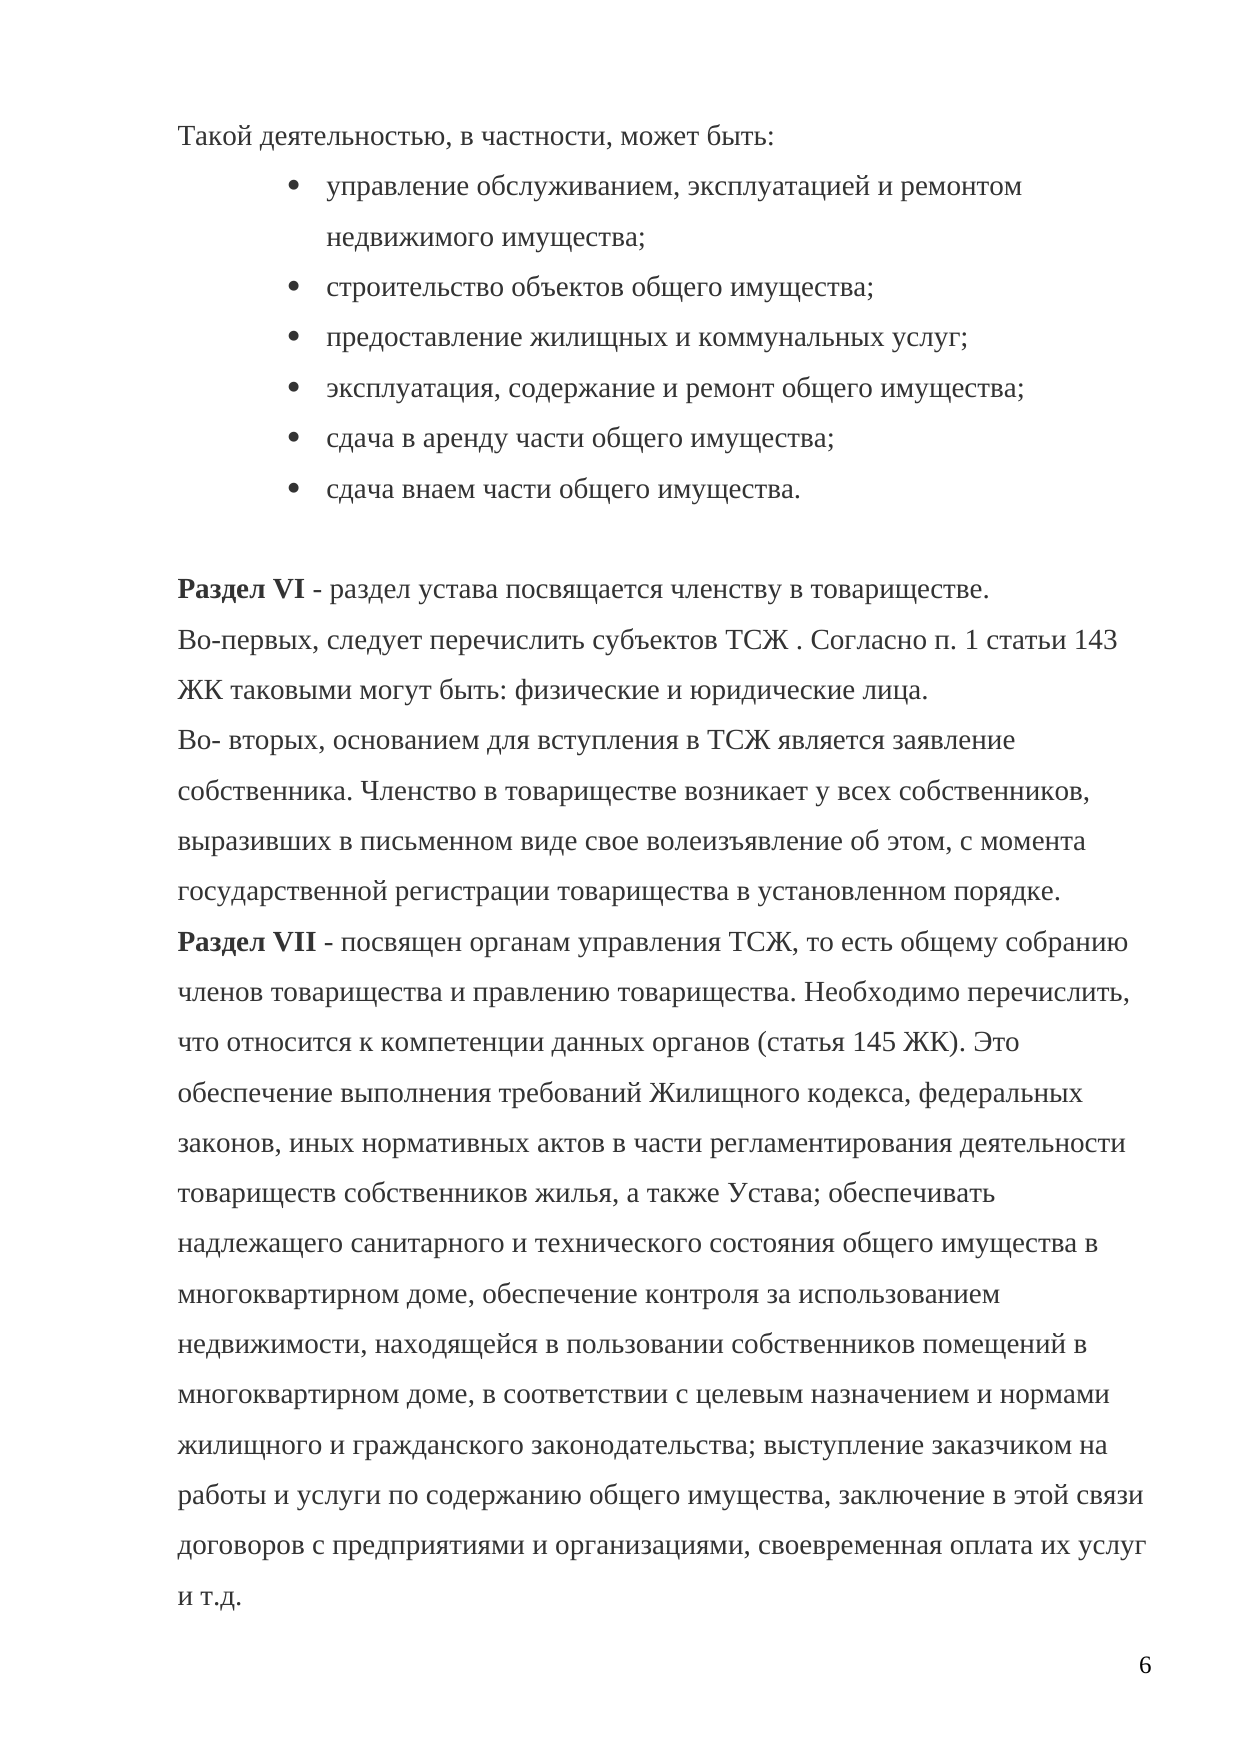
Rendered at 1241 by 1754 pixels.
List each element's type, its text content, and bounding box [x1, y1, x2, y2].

list строительство объектов общего имущества; [288, 269, 1152, 303]
text Раздел VI - раздел устава посвящается членству в товариществе. [177, 572, 1152, 605]
list предоставление жилищных и коммунальных услуг; [288, 319, 1152, 353]
text Во-первых, следует перечислить субъектов ТСЖ . Согласно п. 1 статьи 143 ЖК таковыми могут быть: физические и юридические лица. [177, 622, 1152, 706]
text Раздел VII - посвящен органам управления ТСЖ, то есть общему собранию членов товарищества и правлению товарищества. Необходимо перечислить, что относится к компетенции данных органов (статья 145 ЖК). Это обеспечение выполнения требований Жилищного кодекса, федеральных законов, иных нормативных актов в части регламентирования деятельности товариществ собственников жилья, а также Устава; обеспечивать надлежащего санитарного и технического состояния общего имущества в многоквартирном доме, обеспечение контроля за использованием недвижимости, находящейся в пользовании собственников помещений в многоквартирном доме, в соответствии с целевым назначением и нормами жилищного и гражданского законодательства; выступление заказчиком на работы и услуги по содержанию общего имущества, заключение в этой связи договоров с предприятиями и организациями, своевременная оплата их услуг и т.д. [177, 924, 1152, 1611]
text Такой деятельностью, в частности, может быть: [177, 118, 1152, 152]
list управление обслуживанием, эксплуатацией и ремонтом недвижимого имущества; [288, 168, 1152, 252]
text Во- вторых, основанием для вступления в ТСЖ является заявление собственника. Членство в товариществе возникает у всех собственников, выразивших в письменном виде свое волеизъявление об этом, с момента государственной регистрации товарищества в установленном порядке. [177, 722, 1152, 907]
list сдача внаем части общего имущества. [288, 471, 1152, 504]
list сдача в аренду части общего имущества; [288, 420, 1152, 454]
list эксплуатация, содержание и ремонт общего имущества; [288, 370, 1152, 404]
